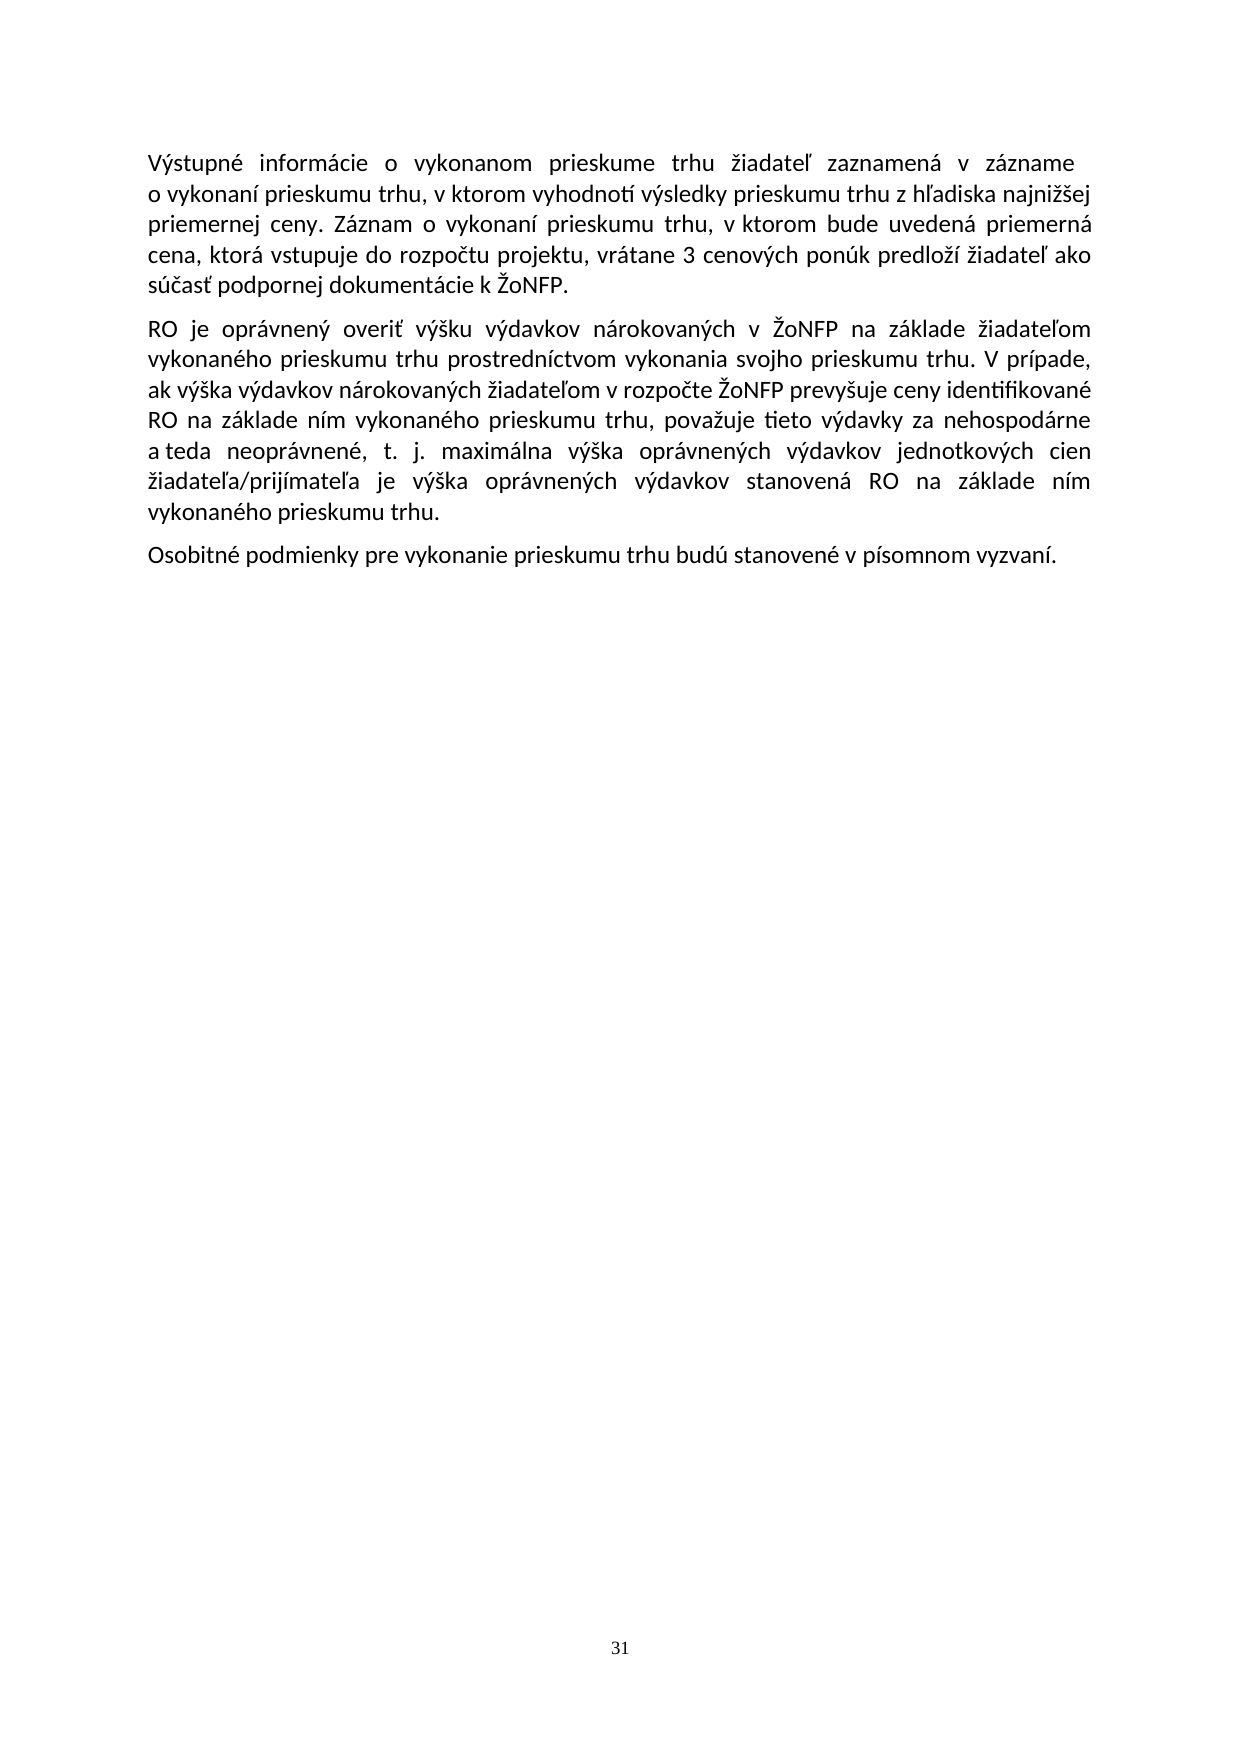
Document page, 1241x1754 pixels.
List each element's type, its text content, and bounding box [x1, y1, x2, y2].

text RO je oprávnený overiť výšku výdavkov nárokovaných v ŽoNFP na základe žiadateľom vykonaného prieskumu trhu prostredníctvom vykonania svojho prieskumu trhu. V prípade, ak výška výdavkov nárokovaných žiadateľom v rozpočte ŽoNFP prevyšuje ceny identifikované RO na základe ním vykonaného prieskumu trhu, považuje tieto výdavky za nehospodárne a teda neoprávnené, t. j. maximálna výška oprávnených výdavkov jednotkových cien žiadateľa/prijímateľa je výška oprávnených výdavkov stanovená RO na základe ním vykonaného prieskumu trhu. [148, 313, 1093, 526]
text Osobitné podmienky pre vykonanie prieskumu trhu budú stanovené v písomnom vyzvaní. [148, 539, 1093, 569]
text Výstupné informácie o vykonanom prieskume trhu žiadateľ zaznamená v zázname o vykonaní prieskumu trhu, v ktorom vyhodnotí výsledky prieskumu trhu z hľadiska najnižšej priemernej ceny. Záznam o vykonaní prieskumu trhu, v ktorom bude uvedená priemerná cena, ktorá vstupuje do rozpočtu projektu, vrátane 3 cenových ponúk predloží žiadateľ ako súčasť podpornej dokumentácie k ŽoNFP. [148, 148, 1093, 300]
